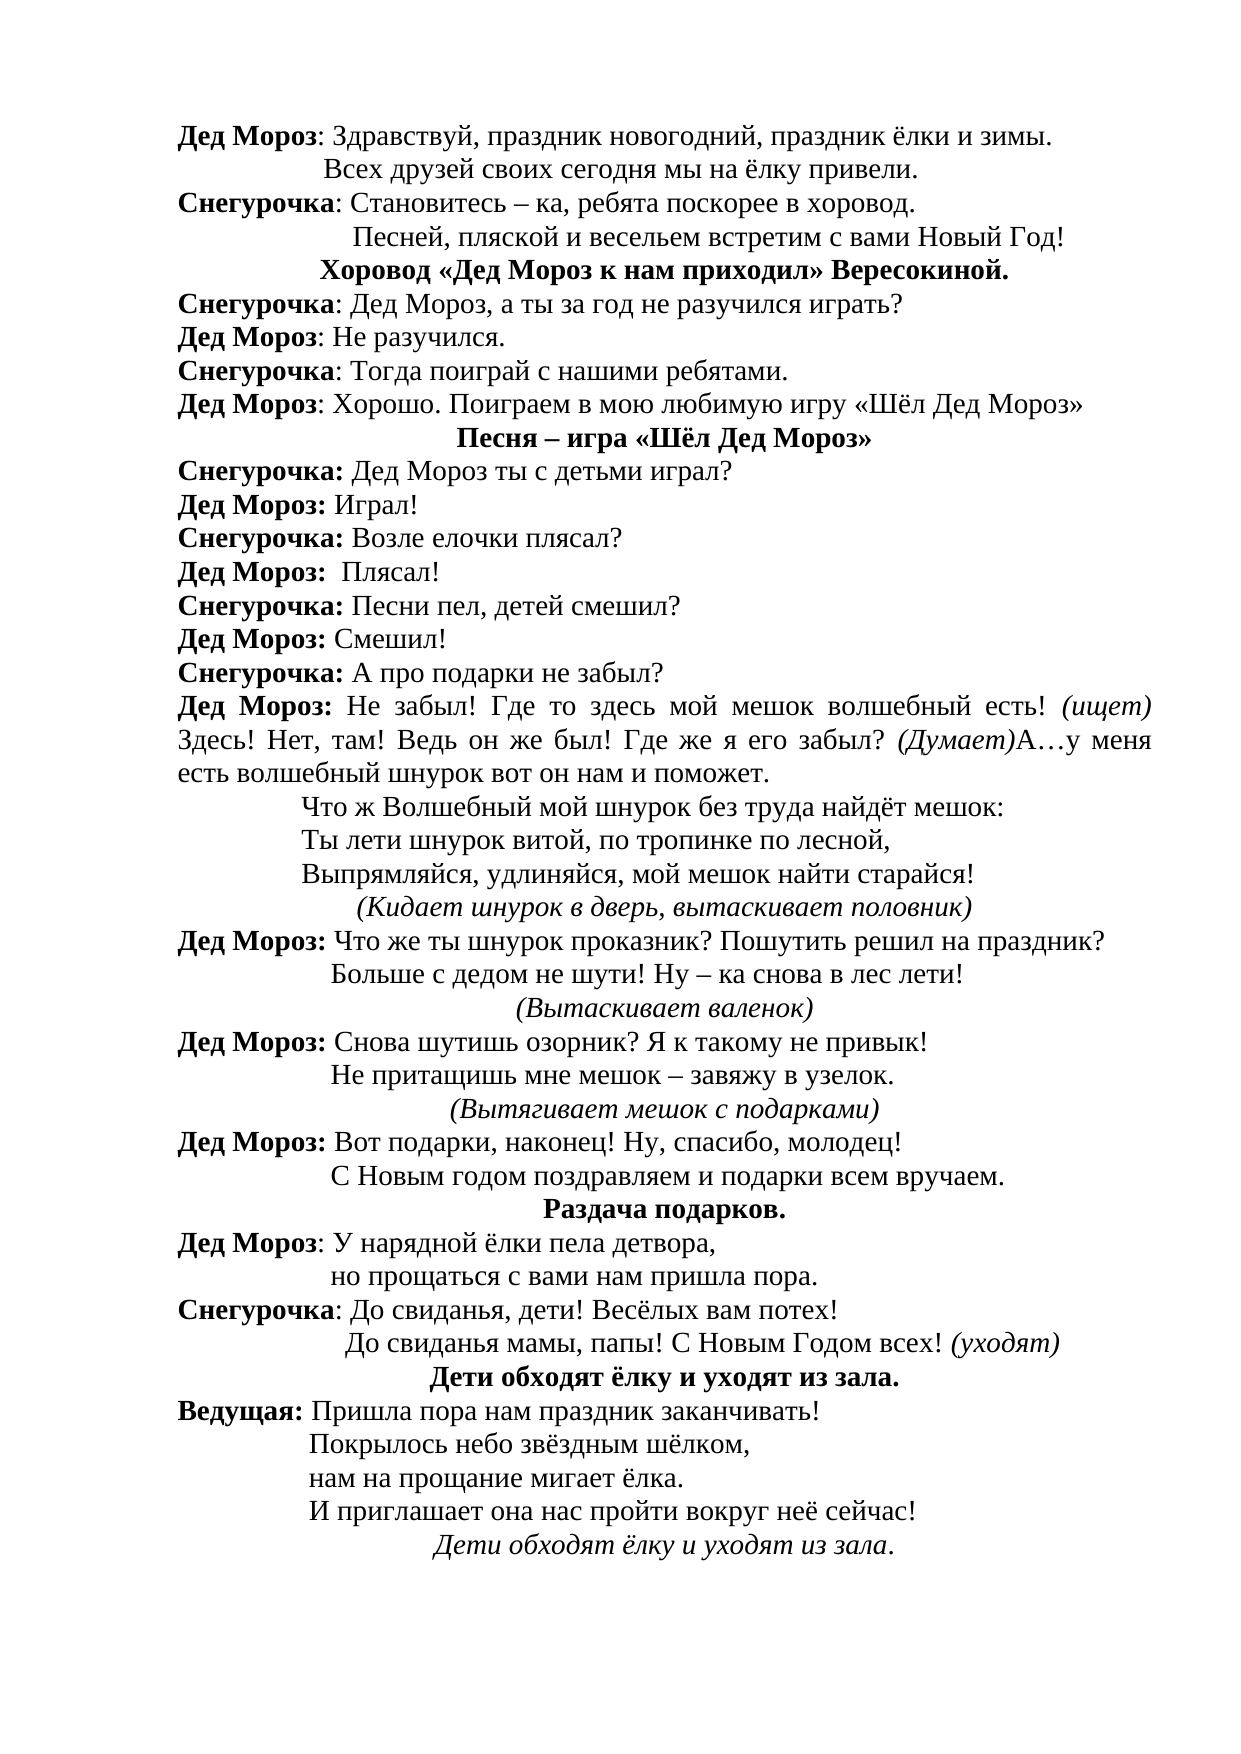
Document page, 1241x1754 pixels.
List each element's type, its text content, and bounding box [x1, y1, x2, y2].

text Дети обходят ёлку и уходят из зала. [177, 1359, 1152, 1393]
text Дед Мороз: Здравствуй, праздник новогодний, праздник ёлки и зимы. [177, 118, 1152, 152]
text Песня – игра «Шёл Дед Мороз» [177, 420, 1152, 453]
text Дед Мороз: У нарядной ёлки пела детвора, [177, 1225, 1152, 1258]
text Что ж Волшебный мой шнурок без труда найдёт мешок: [177, 789, 1152, 822]
text Дед Мороз: Играл! [177, 487, 1152, 521]
text И приглашает она нас пройти вокруг неё сейчас! [177, 1493, 1152, 1527]
text Всех друзей своих сегодня мы на ёлку привели. [177, 152, 1152, 185]
text Дети обходят ёлку и уходят из зала. [177, 1527, 1152, 1560]
text Снегурочка: Тогда поиграй с нашими ребятами. [177, 353, 1152, 386]
text Дед Мороз: Плясал! [177, 554, 1152, 588]
text Дед Мороз: Хорошо. Поиграем в мою любимую игру «Шёл Дед Мороз» [177, 386, 1152, 420]
text Дед Мороз: Вот подарки, наконец! Ну, спасибо, молодец! [177, 1124, 1152, 1158]
text Не притащишь мне мешок – завяжу в узелок. [177, 1057, 1152, 1091]
text Дед Мороз: Снова шутишь озорник? Я к такому не привык! [177, 1024, 1152, 1057]
text Песней, пляской и весельем встретим с вами Новый Год! [177, 219, 1152, 252]
text Дед Мороз: Не забыл! Где то здесь мой мешок волшебный есть! (ищет) Здесь! Нет, там! Ведь он же был! Где же я его забыл? (Думает)А…у меня есть волшебный шнурок вот он нам и поможет. [177, 688, 1152, 789]
text Снегурочка: Дед Мороз ты с детьми играл? [177, 453, 1152, 487]
text Дед Мороз: Смешил! [177, 621, 1152, 655]
text Раздача подарков. [177, 1191, 1152, 1225]
text (Вытягивает мешок с подарками) [177, 1091, 1152, 1124]
text Снегурочка: До свиданья, дети! Весёлых вам потех! [177, 1292, 1152, 1326]
text Дед Мороз: Не разучился. [177, 319, 1152, 353]
text Ты лети шнурок витой, по тропинке по лесной, [177, 822, 1152, 856]
text С Новым годом поздравляем и подарки всем вручаем. [177, 1158, 1152, 1191]
text Снегурочка: Дед Мороз, а ты за год не разучился играть? [177, 286, 1152, 319]
text Снегурочка: Становитесь – ка, ребята поскорее в хоровод. [177, 185, 1152, 219]
text Снегурочка: А про подарки не забыл? [177, 655, 1152, 688]
text (Кидает шнурок в дверь, вытаскивает половник) [177, 889, 1152, 923]
text Выпрямляйся, удлиняйся, мой мешок найти старайся! [177, 856, 1152, 889]
text Дед Мороз: Что же ты шнурок проказник? Пошутить решил на праздник? [177, 923, 1152, 957]
text Покрылось небо звёздным шёлком, [177, 1426, 1152, 1460]
text Снегурочка: Песни пел, детей смешил? [177, 588, 1152, 621]
text нам на прощание мигает ёлка. [177, 1460, 1152, 1493]
text (Вытаскивает валенок) [177, 990, 1152, 1024]
text Снегурочка: Возле елочки плясал? [177, 521, 1152, 554]
text но прощаться с вами нам пришла пора. [177, 1258, 1152, 1292]
text Ведущая: Пришла пора нам праздник заканчивать! [177, 1393, 1152, 1426]
text До свиданья мамы, папы! С Новым Годом всех! (уходят) [177, 1326, 1152, 1359]
text Хоровод «Дед Мороз к нам приходил» Вересокиной. [177, 252, 1152, 286]
text Больше с дедом не шути! Ну – ка снова в лес лети! [177, 957, 1152, 990]
